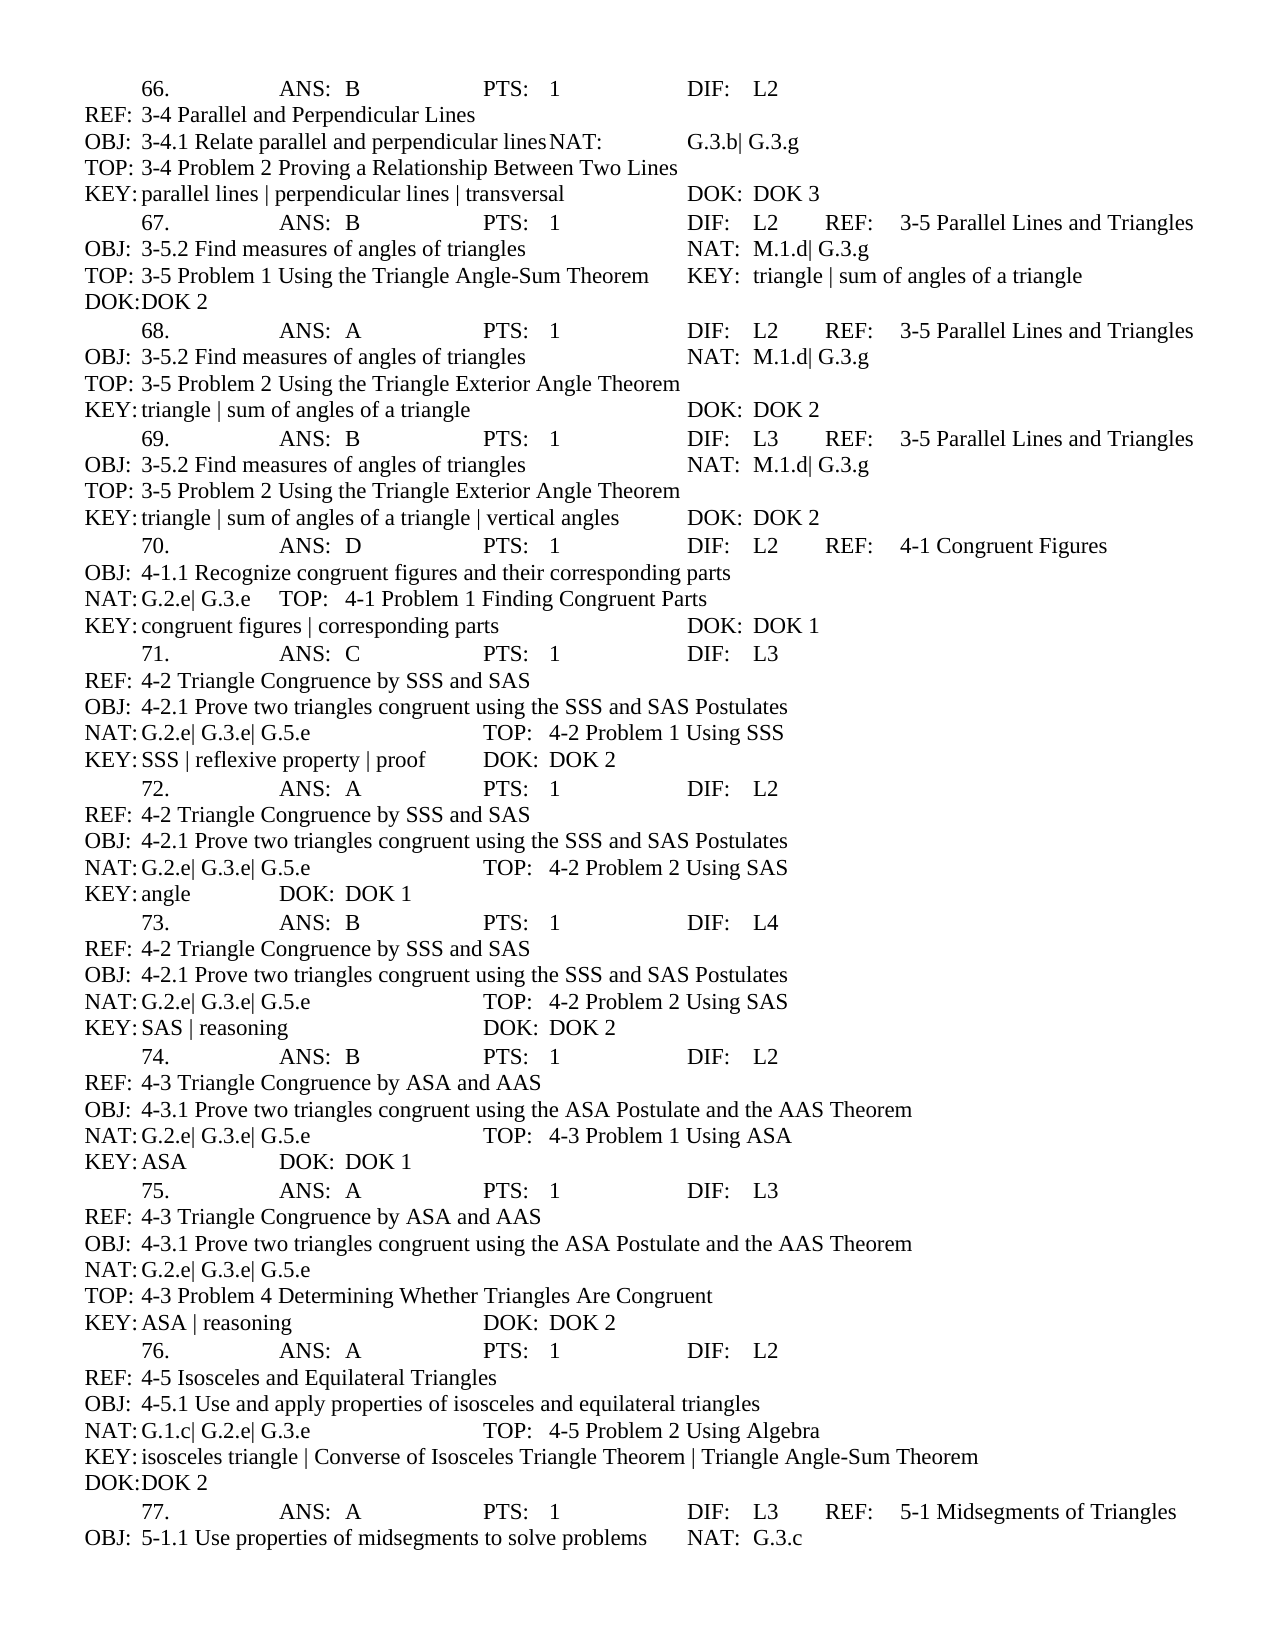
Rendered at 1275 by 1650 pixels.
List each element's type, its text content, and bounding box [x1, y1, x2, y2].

text KEY: triangle | sum of angles of a triangle | vertical angles DOK: DOK 2 [84, 504, 1200, 530]
text TOP: 3-5 Problem 2 Using the Triangle Exterior Angle Theorem [84, 370, 1200, 396]
text REF: 4-3 Triangle Congruence by ASA and AAS [84, 1069, 1200, 1096]
text KEY: parallel lines | perpendicular lines | transversal DOK: DOK 3 [84, 180, 1200, 207]
text REF: 4-2 Triangle Congruence by SSS and SAS [84, 801, 1200, 827]
text DOK: DOK 2 [84, 288, 1200, 314]
text KEY: isosceles triangle | Converse of Isosceles Triangle Theorem | Triangle Angle-Sum Theorem [84, 1443, 1200, 1469]
text TOP: 3-5 Problem 2 Using the Triangle Exterior Angle Theorem [84, 477, 1200, 504]
text DOK: DOK 2 [84, 1469, 1200, 1496]
text 71. ANS: C PTS: 1 DIF: L3 [84, 640, 1200, 667]
text OBJ: 4-2.1 Prove two triangles congruent using the SSS and SAS Postulates [84, 961, 1200, 988]
text OBJ: 3-5.2 Find measures of angles of triangles NAT: M.1.d| G.3.g [84, 236, 1200, 262]
text NAT: G.2.e| G.3.e TOP: 4-1 Problem 1 Finding Congruent Parts [84, 585, 1200, 612]
text REF: 4-2 Triangle Congruence by SSS and SAS [84, 935, 1200, 961]
text KEY: angle DOK: DOK 1 [84, 880, 1200, 906]
text REF: 4-5 Isosceles and Equilateral Triangles [84, 1364, 1200, 1390]
text OBJ: 3-4.1 Relate parallel and perpendicular lines NAT: G.3.b| G.3.g [84, 128, 1200, 154]
text 73. ANS: B PTS: 1 DIF: L4 [84, 909, 1200, 935]
text 74. ANS: B PTS: 1 DIF: L2 [84, 1043, 1200, 1069]
text OBJ: 4-1.1 Recognize congruent figures and their corresponding parts [84, 559, 1200, 585]
text REF: 4-2 Triangle Congruence by SSS and SAS [84, 667, 1200, 693]
text 75. ANS: A PTS: 1 DIF: L3 [84, 1177, 1200, 1203]
text KEY: SSS | reflexive property | proof DOK: DOK 2 [84, 746, 1200, 772]
text TOP: 3-4 Problem 2 Proving a Relationship Between Two Lines [84, 154, 1200, 180]
text 72. ANS: A PTS: 1 DIF: L2 [84, 774, 1200, 801]
text NAT: G.2.e| G.3.e| G.5.e TOP: 4-2 Problem 2 Using SAS [84, 854, 1200, 880]
text 76. ANS: A PTS: 1 DIF: L2 [84, 1338, 1200, 1364]
text 68. ANS: A PTS: 1 DIF: L2 REF: 3-5 Parallel Lines and Triangles [84, 317, 1200, 343]
text 66. ANS: B PTS: 1 DIF: L2 [84, 75, 1200, 101]
text OBJ: 4-2.1 Prove two triangles congruent using the SSS and SAS Postulates [84, 693, 1200, 719]
text NAT: G.2.e| G.3.e| G.5.e TOP: 4-3 Problem 1 Using ASA [84, 1122, 1200, 1148]
text REF: 3-4 Parallel and Perpendicular Lines [84, 101, 1200, 128]
text TOP: 3-5 Problem 1 Using the Triangle Angle-Sum Theorem KEY: triangle | sum of angles of a triangle [84, 262, 1200, 288]
text NAT: G.2.e| G.3.e| G.5.e TOP: 4-2 Problem 2 Using SAS [84, 988, 1200, 1014]
text NAT: G.2.e| G.3.e| G.5.e TOP: 4-2 Problem 1 Using SSS [84, 719, 1200, 746]
text OBJ: 3-5.2 Find measures of angles of triangles NAT: M.1.d| G.3.g [84, 343, 1200, 370]
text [84, 1524, 1200, 1551]
text TOP: 4-3 Problem 4 Determining Whether Triangles Are Congruent [84, 1282, 1200, 1309]
text NAT: G.1.c| G.2.e| G.3.e TOP: 4-5 Problem 2 Using Algebra [84, 1417, 1200, 1443]
text OBJ: 4-3.1 Prove two triangles congruent using the ASA Postulate and the AAS Theorem [84, 1096, 1200, 1122]
text OBJ: 4-5.1 Use and apply properties of isosceles and equilateral triangles [84, 1390, 1200, 1417]
text 70. ANS: D PTS: 1 DIF: L2 REF: 4-1 Congruent Figures [84, 533, 1200, 559]
text NAT: G.2.e| G.3.e| G.5.e [84, 1256, 1200, 1282]
text 69. ANS: B PTS: 1 DIF: L3 REF: 3-5 Parallel Lines and Triangles [84, 425, 1200, 451]
text KEY: ASA | reasoning DOK: DOK 2 [84, 1309, 1200, 1335]
text OBJ: 3-5.2 Find measures of angles of triangles NAT: M.1.d| G.3.g [84, 451, 1200, 477]
text REF: 4-3 Triangle Congruence by ASA and AAS [84, 1203, 1200, 1230]
text KEY: ASA DOK: DOK 1 [84, 1148, 1200, 1175]
text OBJ: 4-2.1 Prove two triangles congruent using the SSS and SAS Postulates [84, 827, 1200, 854]
text OBJ: 4-3.1 Prove two triangles congruent using the ASA Postulate and the AAS Theorem [84, 1230, 1200, 1256]
text 67. ANS: B PTS: 1 DIF: L2 REF: 3-5 Parallel Lines and Triangles [84, 209, 1200, 236]
text KEY: congruent figures | corresponding parts DOK: DOK 1 [84, 612, 1200, 638]
text 77. ANS: A PTS: 1 DIF: L3 REF: 5-1 Midsegments of Triangles [84, 1498, 1200, 1524]
text KEY: SAS | reasoning DOK: DOK 2 [84, 1014, 1200, 1041]
text KEY: triangle | sum of angles of a triangle DOK: DOK 2 [84, 396, 1200, 422]
